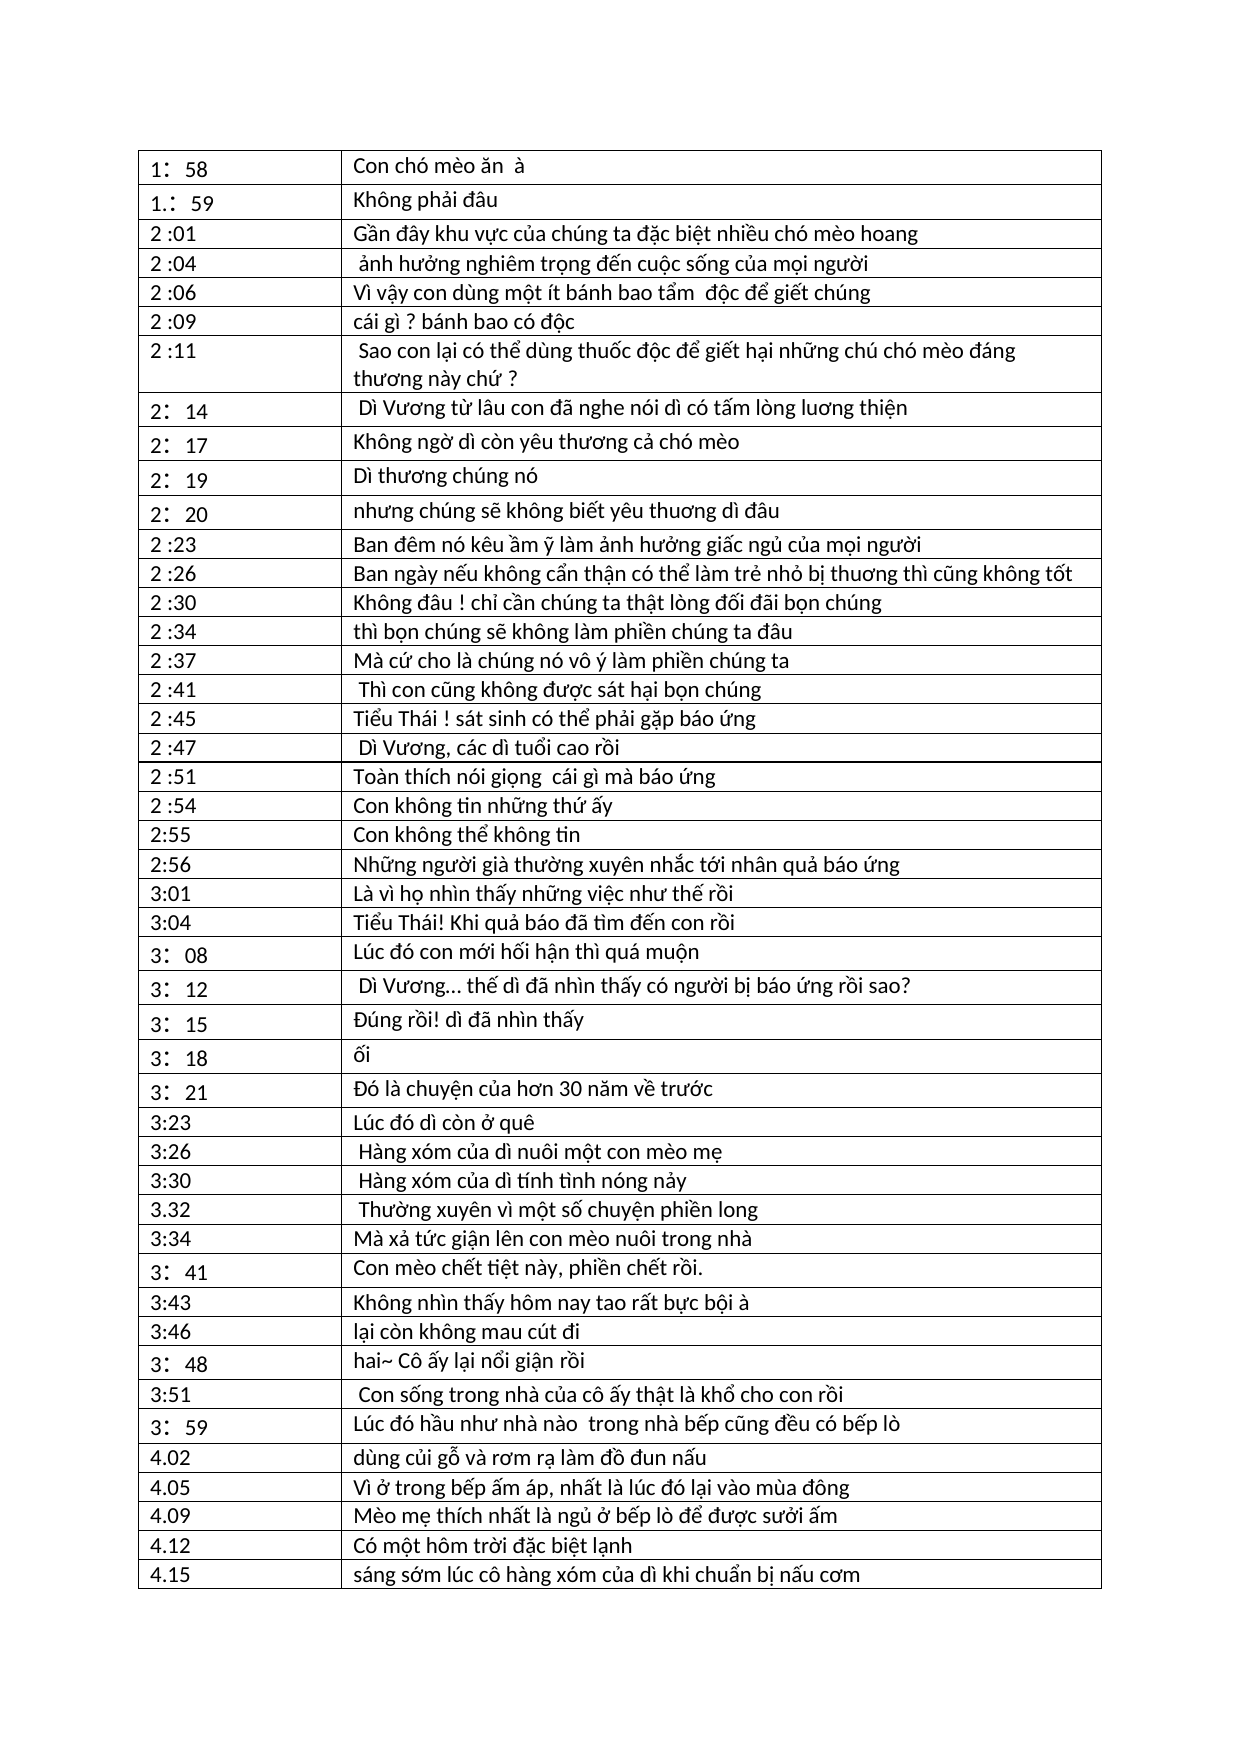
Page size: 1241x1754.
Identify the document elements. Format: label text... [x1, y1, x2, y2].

table_cell 2 :41 [139, 675, 341, 703]
table_cell 1.：59 [139, 185, 341, 218]
table_cell 3:04 [139, 908, 341, 936]
table_cell Toàn thích nói giọng cái gì mà báo ứng [342, 763, 1101, 791]
table_cell 2:55 [139, 821, 341, 849]
table_cell Thường xuyên vì một số chuyện phiền long [342, 1195, 1101, 1223]
table_cell Không nhìn thấy hôm nay tao rất bực bội à [342, 1288, 1101, 1316]
table_cell 2 :47 [139, 734, 341, 761]
table_cell 2:56 [139, 850, 341, 878]
table_cell 3.32 [139, 1195, 341, 1223]
table_cell 2 :51 [139, 763, 341, 791]
table_cell Mà cứ cho là chúng nó vô ý làm phiền chúng ta [342, 646, 1101, 674]
table_cell 3：21 [139, 1074, 341, 1107]
table_cell Mèo mẹ thích nhất là ngủ ở bếp lò để được sưởi ấm [342, 1502, 1101, 1530]
table_cell Lúc đó hầu như nhà nào trong nhà bếp cũng đều có bếp lò [342, 1409, 1101, 1442]
table_cell Không ngờ dì còn yêu thương cả chó mèo [342, 427, 1101, 460]
table_cell Có một hôm trời đặc biệt lạnh [342, 1531, 1101, 1559]
table_cell Ban ngày nếu không cẩn thận có thể làm trẻ nhỏ bị thuơng thì cũng không tốt [342, 559, 1101, 587]
table_cell Lúc đó dì còn ở quê [342, 1108, 1101, 1136]
table_cell 3：48 [139, 1346, 341, 1379]
table_cell 2 :04 [139, 249, 341, 277]
table_cell Con không thể không tin [342, 821, 1101, 849]
table_cell 3:34 [139, 1225, 341, 1252]
table_cell 2 :30 [139, 588, 341, 616]
table_cell 3：18 [139, 1040, 341, 1073]
table_cell 2：19 [139, 461, 341, 495]
table_cell Tiểu Thái ! sát sinh có thể phải gặp báo ứng [342, 704, 1101, 732]
table_cell Những người già thường xuyên nhắc tới nhân quả báo ứng [342, 850, 1101, 878]
table_cell Vì ở trong bếp ấm áp, nhất là lúc đó lại vào mùa đông [342, 1473, 1101, 1501]
table_cell Đúng rồi! dì đã nhìn thấy [342, 1005, 1101, 1039]
table_cell Không phải đâu [342, 185, 1101, 218]
table_cell 2 :06 [139, 278, 341, 306]
table_cell Gần đây khu vực của chúng ta đặc biệt nhiều chó mèo hoang [342, 220, 1101, 248]
table_cell 3:51 [139, 1380, 341, 1408]
table_cell 3：12 [139, 971, 341, 1004]
table_cell Con mèo chết tiệt này, phiền chết rồi. [342, 1254, 1101, 1287]
table_cell 1：58 [139, 151, 341, 184]
table_cell nhưng chúng sẽ không biết yêu thuơng dì đâu [342, 496, 1101, 529]
table_cell ối [342, 1040, 1101, 1073]
table_cell 2 :11 [139, 336, 341, 392]
table_cell ảnh hưởng nghiêm trọng đến cuộc sống của mọi người [342, 249, 1101, 277]
table_cell Ban đêm nó kêu ầm ỹ làm ảnh hưởng giấc ngủ của mọi người [342, 530, 1101, 558]
table_cell sáng sớm lúc cô hàng xóm của dì khi chuẩn bị nấu cơm [342, 1560, 1101, 1588]
table_cell Dì Vương, các dì tuổi cao rồi [342, 734, 1101, 761]
table_cell 3：15 [139, 1005, 341, 1039]
table_cell thì bọn chúng sẽ không làm phiền chúng ta đâu [342, 617, 1101, 645]
table_cell Con sống trong nhà của cô ấy thật là khổ cho con rồi [342, 1380, 1101, 1408]
table_cell Không đâu ! chỉ cần chúng ta thật lòng đối đãi bọn chúng [342, 588, 1101, 616]
table_cell dùng củi gỗ và rơm rạ làm đồ đun nấu [342, 1444, 1101, 1472]
table_cell 3:23 [139, 1108, 341, 1136]
table_cell hai~ Cô ấy lại nổi giận rồi [342, 1346, 1101, 1379]
table_cell 2 :45 [139, 704, 341, 732]
table_cell Mà xả tức giận lên con mèo nuôi trong nhà [342, 1225, 1101, 1252]
table_cell 4.09 [139, 1502, 341, 1530]
table_cell Thì con cũng không được sát hại bọn chúng [342, 675, 1101, 703]
table_cell Dì Vương từ lâu con đã nghe nói dì có tấm lòng luơng thiện [342, 393, 1101, 426]
table_cell 2 :34 [139, 617, 341, 645]
table_cell 2 :54 [139, 792, 341, 819]
table_cell 3：08 [139, 937, 341, 970]
table_cell 2 :01 [139, 220, 341, 248]
table_cell 3：41 [139, 1254, 341, 1287]
table_cell 2：14 [139, 393, 341, 426]
table_cell 3:46 [139, 1317, 341, 1345]
table_cell 2 :23 [139, 530, 341, 558]
table_cell Hàng xóm của dì tính tình nóng nảy [342, 1166, 1101, 1194]
table_cell 2：17 [139, 427, 341, 460]
table_cell Dì Vương… thế dì đã nhìn thấy có người bị báo ứng rồi sao? [342, 971, 1101, 1004]
table_cell 3:30 [139, 1166, 341, 1194]
table_cell 3：59 [139, 1409, 341, 1442]
table_cell 4.12 [139, 1531, 341, 1559]
table_cell 4.05 [139, 1473, 341, 1501]
table_cell Đó là chuyện của hơn 30 năm về trước [342, 1074, 1101, 1107]
table_cell Là vì họ nhìn thấy những việc như thế rồi [342, 879, 1101, 907]
table_cell 2：20 [139, 496, 341, 529]
table_cell 4.02 [139, 1444, 341, 1472]
table_cell Tiểu Thái! Khi quả báo đã tìm đến con rồi [342, 908, 1101, 936]
table_cell cái gì ? bánh bao có độc [342, 307, 1101, 335]
table_cell 2 :37 [139, 646, 341, 674]
table_cell Lúc đó con mới hối hận thì quá muộn [342, 937, 1101, 970]
table_cell 3:01 [139, 879, 341, 907]
table_cell 4.15 [139, 1560, 341, 1588]
table_cell Dì thương chúng nó [342, 461, 1101, 495]
table_cell Con chó mèo ăn à [342, 151, 1101, 184]
table_cell 3:43 [139, 1288, 341, 1316]
table_cell Hàng xóm của dì nuôi một con mèo mẹ [342, 1137, 1101, 1165]
table_cell Sao con lại có thể dùng thuốc độc để giết hại những chú chó mèo đáng thương này chứ ? [342, 336, 1101, 392]
table_cell 2 :09 [139, 307, 341, 335]
table_cell 3:26 [139, 1137, 341, 1165]
table_cell Con không tin những thứ ấy [342, 792, 1101, 819]
table_cell 2 :26 [139, 559, 341, 587]
table_cell lại còn không mau cút đi [342, 1317, 1101, 1345]
table_cell Vì vậy con dùng một ít bánh bao tẩm độc để giết chúng [342, 278, 1101, 306]
